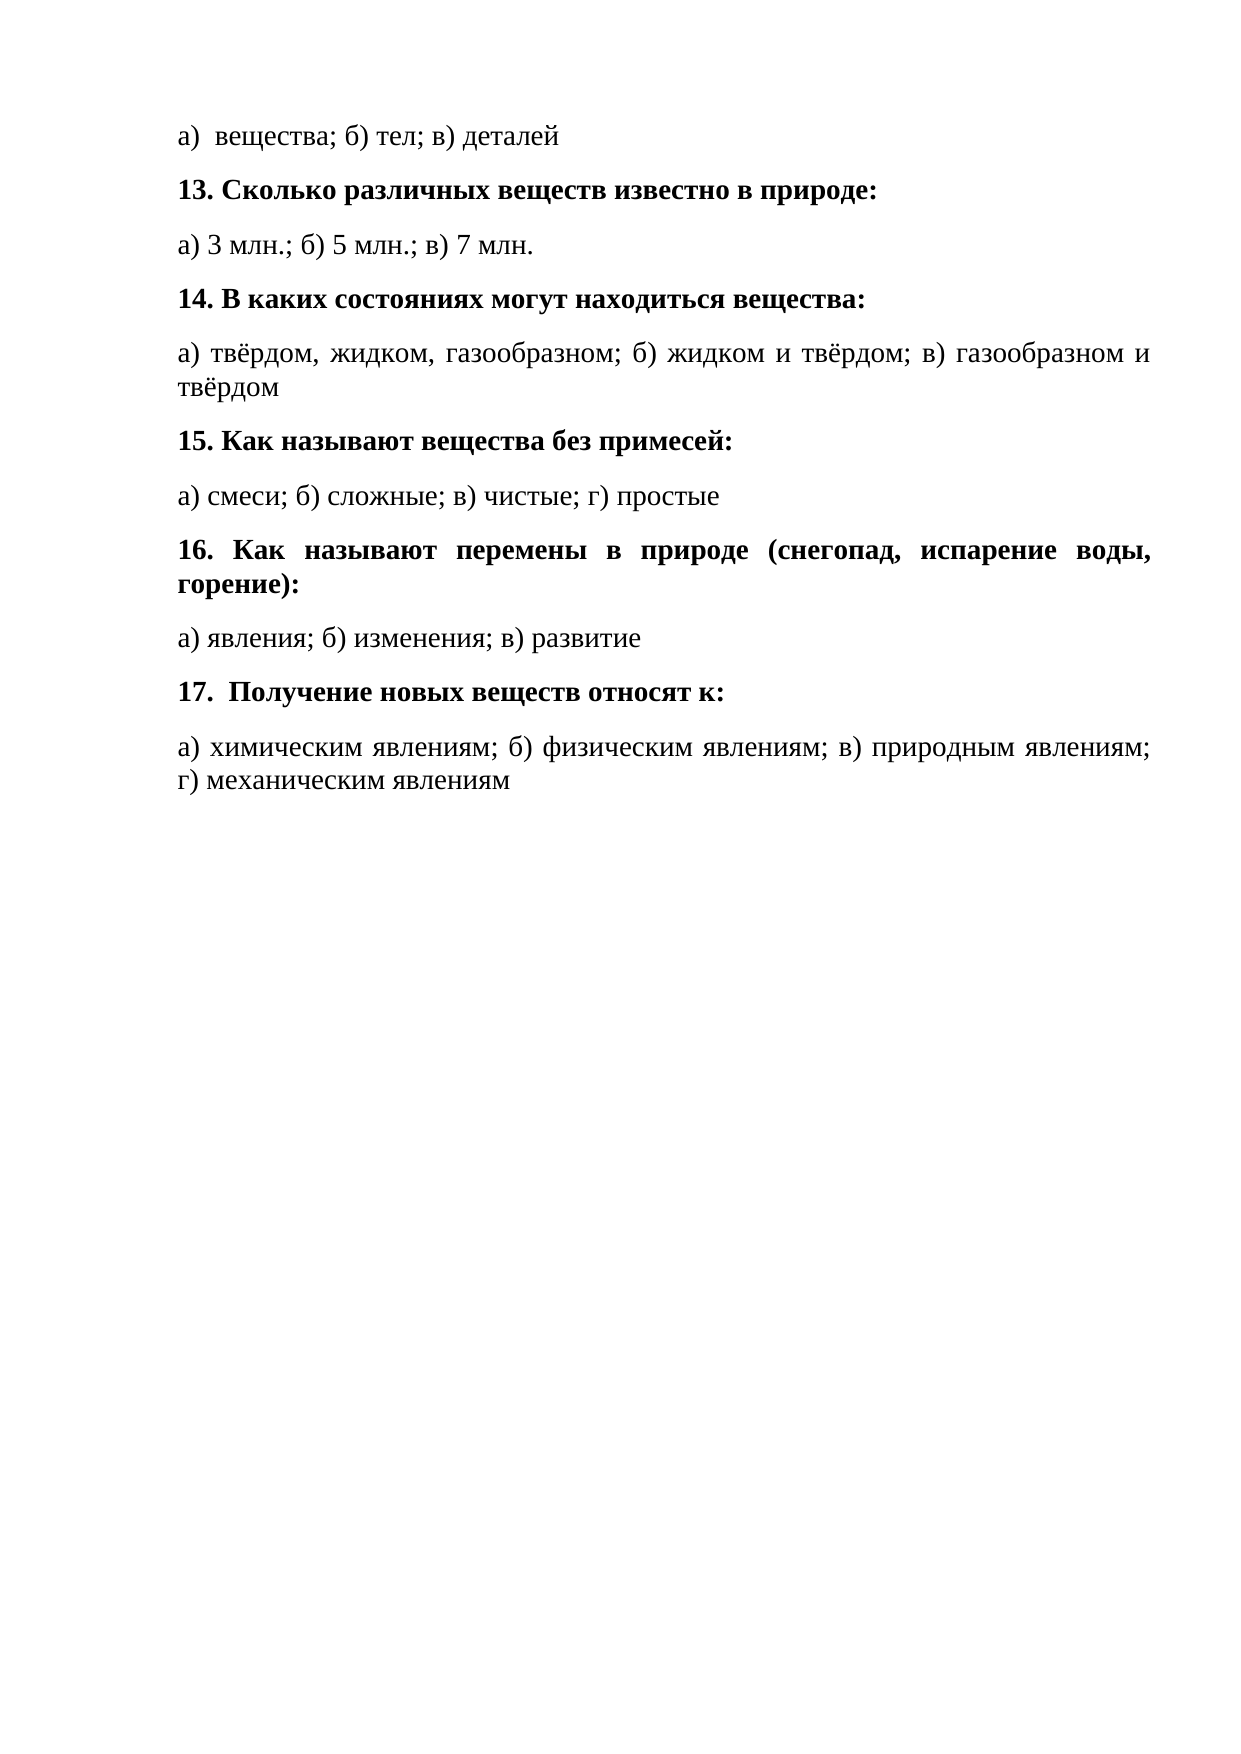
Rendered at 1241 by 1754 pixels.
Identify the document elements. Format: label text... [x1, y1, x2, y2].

text а) явления; б) изменения; в) развитие [177, 620, 1152, 654]
text 14. В каких состояниях могут находиться вещества: [177, 281, 1152, 315]
text а) вещества; б) тел; в) деталей [177, 118, 1152, 152]
text 17. Получение новых веществ относят к: [177, 674, 1152, 708]
text 13. Сколько различных веществ известно в природе: [177, 172, 1152, 206]
text а) 3 млн.; б) 5 млн.; в) 7 млн. [177, 227, 1152, 260]
text а) твёрдом, жидком, газообразном; б) жидком и твёрдом; в) газообразном и твёрдом [177, 336, 1152, 403]
text 16. Как называют перемены в природе (снегопад, испарение воды, горение): [177, 532, 1152, 599]
text а) смеси; б) сложные; в) чистые; г) простые [177, 478, 1152, 511]
text а) химическим явлениям; б) физическим явлениям; в) природным явлениям; г) механическим явлениям [177, 729, 1152, 796]
text 15. Как называют вещества без примесей: [177, 423, 1152, 457]
